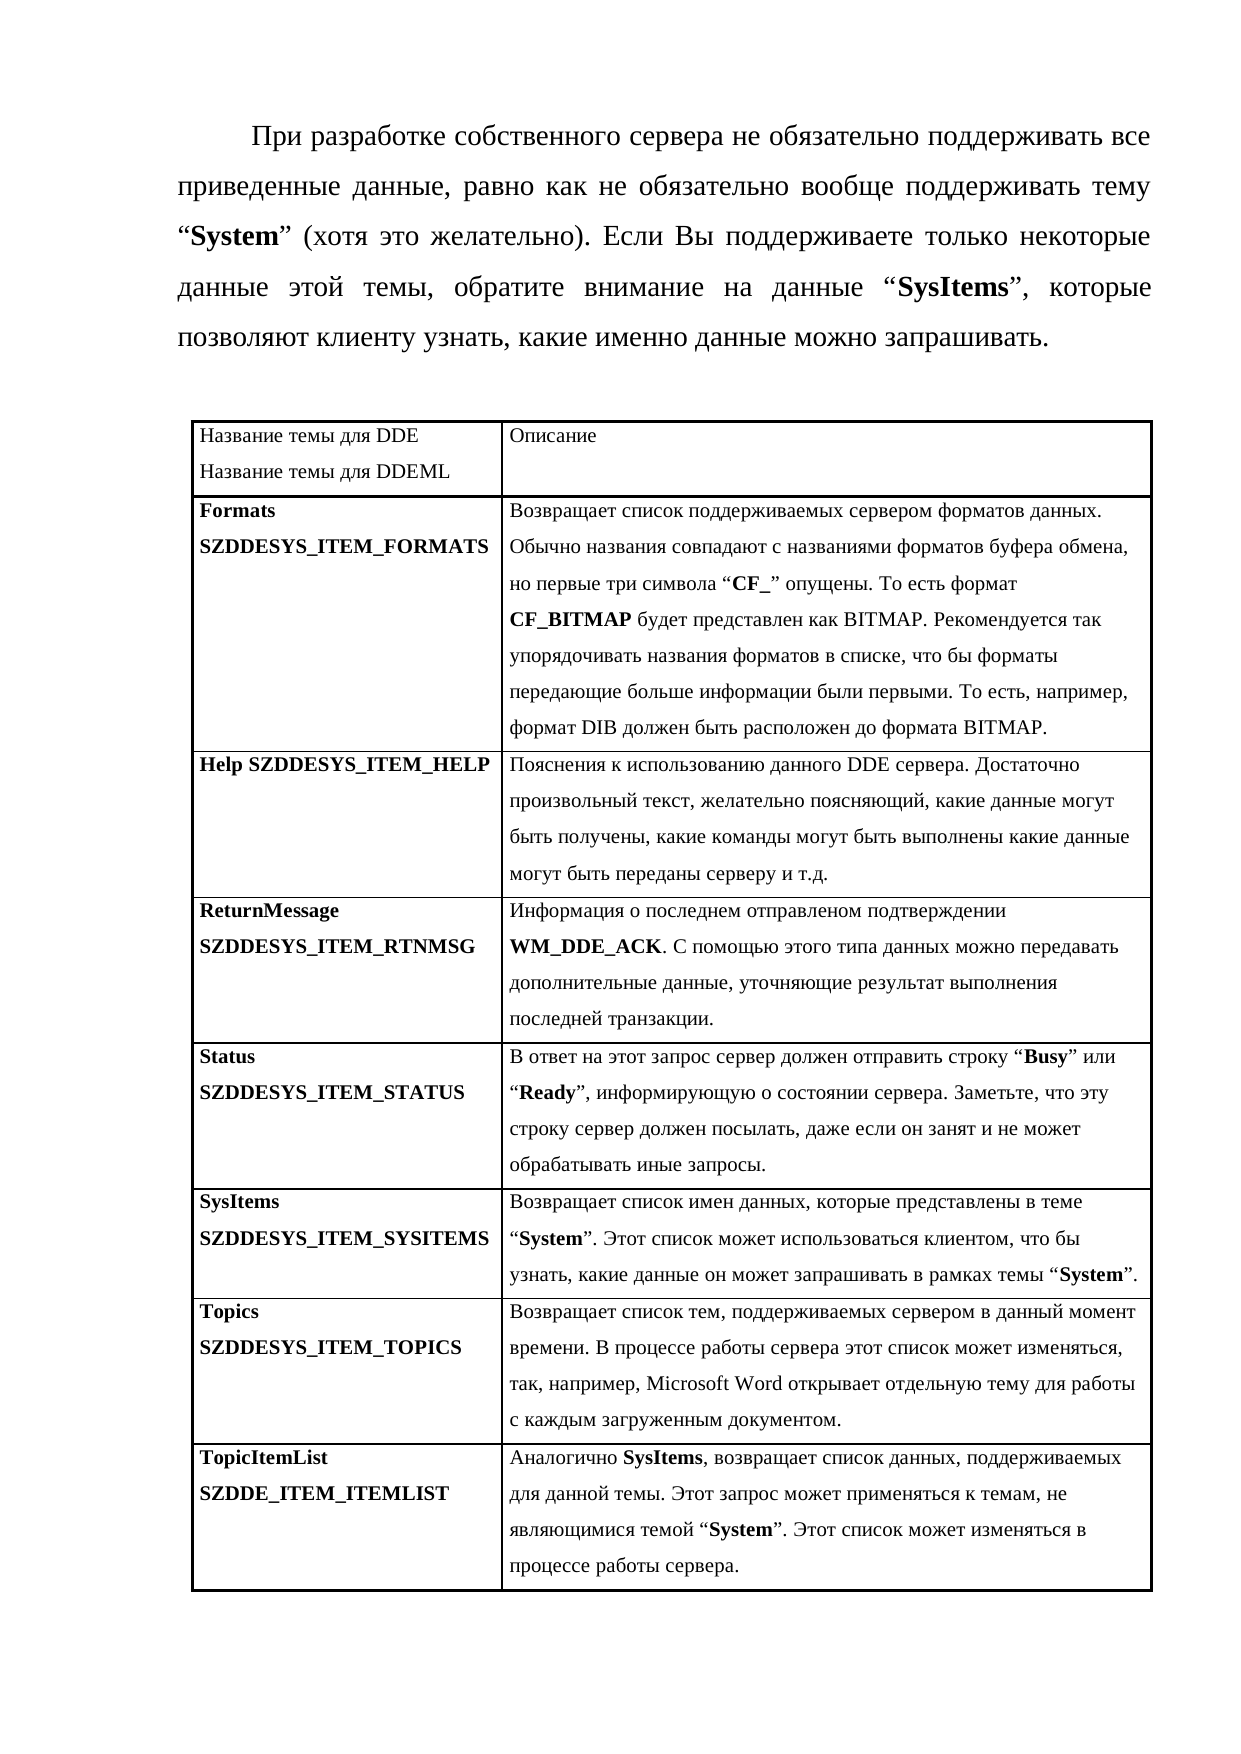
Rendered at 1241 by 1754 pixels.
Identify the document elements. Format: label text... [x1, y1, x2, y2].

table_cell Topics SZDDESYS_ITEM_TOPICS [194, 1299, 501, 1443]
table_cell Возвращает список имен данных, которые представлены в теме “System”. Этот список может использоваться клиентом, что бы узнать, какие данные он может запрашивать в рамках темы “System”. [503, 1190, 1150, 1297]
table_cell В ответ на этот запрос сервер должен отправить строку “Busy” или “Ready”, информирующую о состоянии сервера. Заметьте, что эту строку сервер должен посылать, даже если он занят и не может обрабатывать иные запросы. [503, 1044, 1150, 1188]
table_cell TopicItemList SZDDE_ITEM_ITEMLIST [194, 1445, 501, 1589]
table_cell Status SZDDESYS_ITEM_STATUS [194, 1044, 501, 1188]
table_cell Help SZDDESYS_ITEM_HELP [194, 752, 501, 896]
table_cell Аналогично SysItems, возвращает список данных, поддерживаемых для данной темы. Этот запрос может применяться к темам, не являющимися темой “System”. Этот список может изменяться в процессе работы сервера. [503, 1445, 1150, 1589]
table_header Название темы для DDE Название темы для DDEML [194, 423, 501, 495]
table_cell ReturnMessage SZDDESYS_ITEM_RTNMSG [194, 898, 501, 1042]
text При разработке собственного сервера не обязательно поддерживать все приведенные данные, равно как не обязательно вообще поддерживать тему “System” (хотя это желательно). Если Вы поддерживаете только некоторые данные этой темы, обратите внимание на данные “SysItems”, которые позволяют клиенту узнать, какие именно данные можно запрашивать. [177, 118, 1152, 353]
table_cell Информация о последнем отправленом подтверждении WM_DDE_ACK. С помощью этого типа данных можно передавать дополнительные данные, уточняющие результат выполнения последней транзакции. [503, 898, 1150, 1042]
table_cell SysItems SZDDESYS_ITEM_SYSITEMS [194, 1190, 501, 1297]
table_cell Formats SZDDESYS_ITEM_FORMATS [194, 498, 501, 751]
table_header Описание [503, 423, 1150, 495]
table_cell Возвращает список поддерживаемых сервером форматов данных. Обычно названия совпадают с названиями форматов буфера обмена, но первые три символа “CF_” опущены. То есть формат CF_BITMAP будет представлен как BITMAP. Рекомендуется так упорядочивать названия форматов в списке, что бы форматы передающие больше информации были первыми. То есть, например, формат DIB должен быть расположен до формата BITMAP. [503, 498, 1150, 751]
table_cell Пояснения к использованию данного DDE сервера. Достаточно произвольный текст, желательно поясняющий, какие данные могут быть получены, какие команды могут быть выполнены какие данные могут быть переданы серверу и т.д. [503, 752, 1150, 896]
table_cell Возвращает список тем, поддерживаемых сервером в данный момент времени. В процессе работы сервера этот список может изменяться, так, например, Microsoft Word открывает отдельную тему для работы с каждым загруженным документом. [503, 1299, 1150, 1443]
